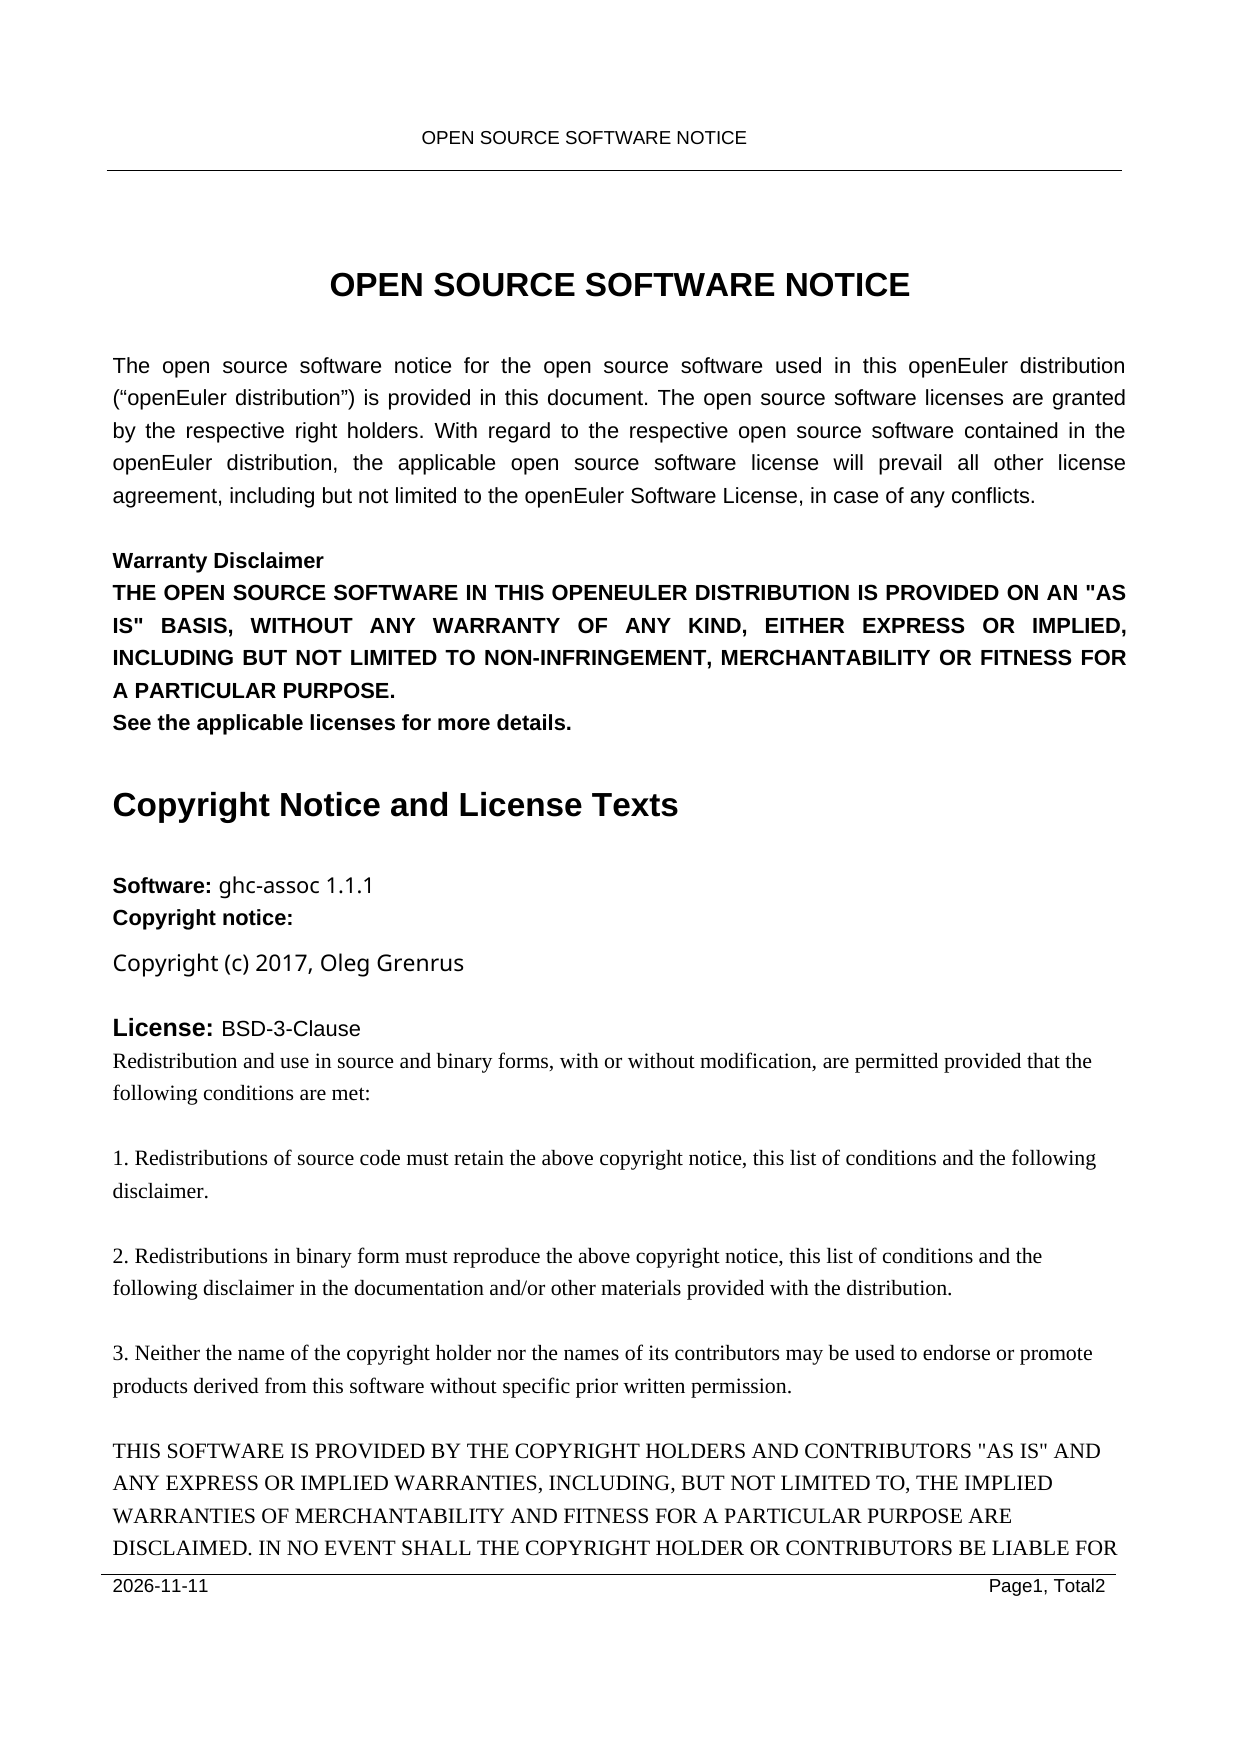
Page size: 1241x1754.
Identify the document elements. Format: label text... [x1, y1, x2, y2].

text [112, 1044, 1128, 1564]
text License: BSD-3-Clause [112, 1012, 1128, 1044]
title Software: ghc-assoc 1.1.1 [112, 869, 1128, 901]
text The open source software notice for the open source software used in this openEuler distribution (“openEuler distribution”) is provided in this document. The open source software licenses are granted by the respective right holders. With regard to the respective open source software contained in the openEuler distribution, the applicable open source software license will prevail all other license agreement, including but not limited to the openEuler Software License, in case of any conflicts. [112, 349, 1128, 511]
text Copyright notice: [112, 901, 1128, 934]
text THE OPEN SOURCE SOFTWARE IN THIS OPENEULER DISTRIBUTION IS PROVIDED ON AN "AS IS" BASIS, WITHOUT ANY WARRANTY OF ANY KIND, EITHER EXPRESS OR IMPLIED, INCLUDING BUT NOT LIMITED TO NON-INFRINGEMENT, MERCHANTABILITY OR FITNESS FOR A PARTICULAR PURPOSE. See the applicable licenses for more details. [112, 576, 1128, 739]
text OPEN SOURCE SOFTWARE NOTICE [112, 251, 1128, 316]
text Copyright Notice and License Texts [112, 771, 1128, 836]
text Warranty Disclaimer [112, 544, 1128, 576]
text Copyright (c) 2017, Oleg Grenrus [112, 947, 1128, 1012]
